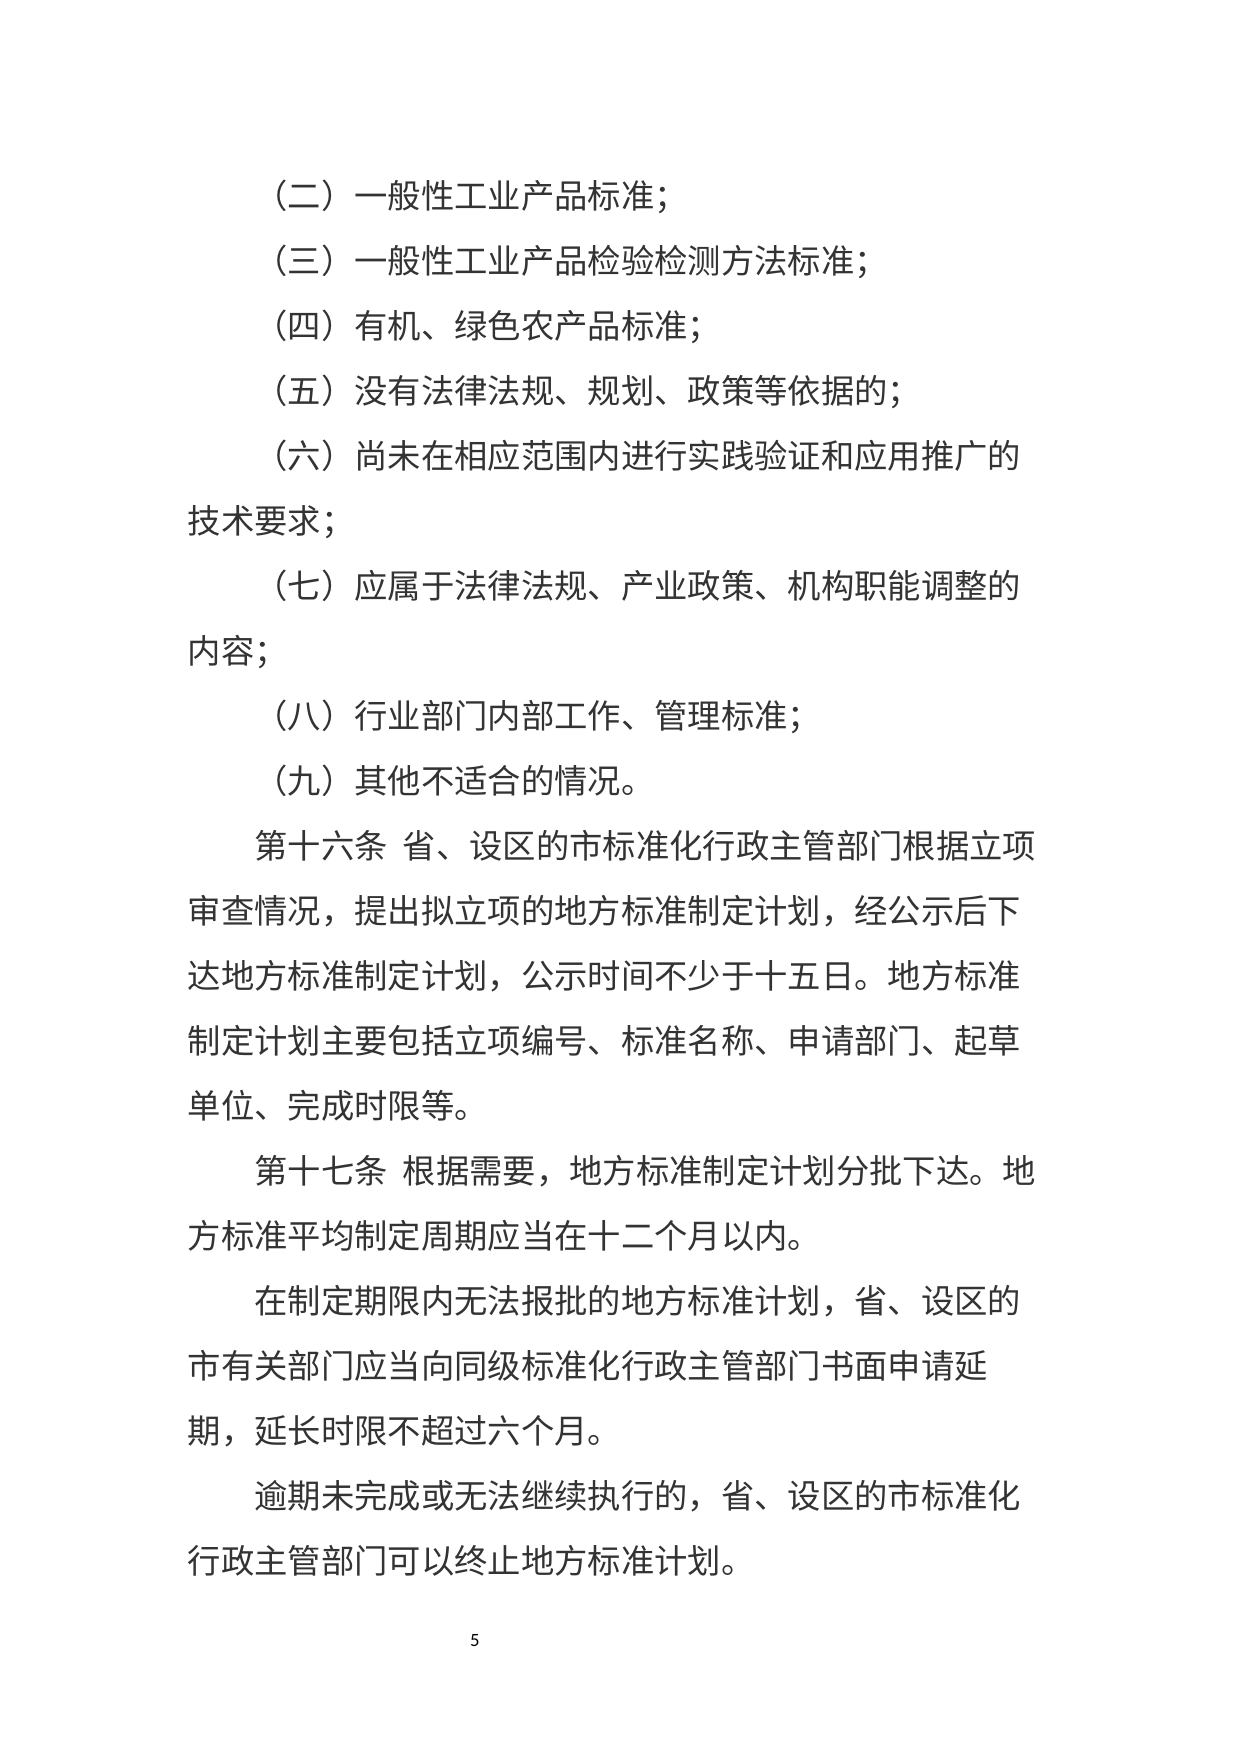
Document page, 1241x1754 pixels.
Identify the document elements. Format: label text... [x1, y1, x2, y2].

text （七）应属于法律法规、产业政策、机构职能调整的内容； [187, 552, 1053, 682]
text （四）有机、绿色农产品标准； [187, 292, 1053, 357]
text （五）没有法律法规、规划、政策等依据的； [187, 357, 1053, 422]
text （三）一般性工业产品检验检测方法标准； [187, 227, 1053, 292]
text （八）行业部门内部工作、管理标准； [187, 682, 1053, 747]
text 在制定期限内无法报批的地方标准计划，省、设区的市有关部门应当向同级标准化行政主管部门书面申请延期，延长时限不超过六个月。 [187, 1267, 1053, 1462]
text （六）尚未在相应范围内进行实践验证和应用推广的技术要求； [187, 422, 1053, 552]
text 第十六条 省、设区的市标准化行政主管部门根据立项审查情况，提出拟立项的地方标准制定计划，经公示后下达地方标准制定计划，公示时间不少于十五日。地方标准制定计划主要包括立项编号、标准名称、申请部门、起草单位、完成时限等。 [187, 812, 1053, 1137]
text 逾期未完成或无法继续执行的，省、设区的市标准化行政主管部门可以终止地方标准计划。 [187, 1462, 1053, 1592]
text （九）其他不适合的情况。 [187, 747, 1053, 812]
text 第十七条 根据需要，地方标准制定计划分批下达。地方标准平均制定周期应当在十二个月以内。 [187, 1137, 1053, 1267]
text （二）一般性工业产品标准； [187, 162, 1053, 227]
